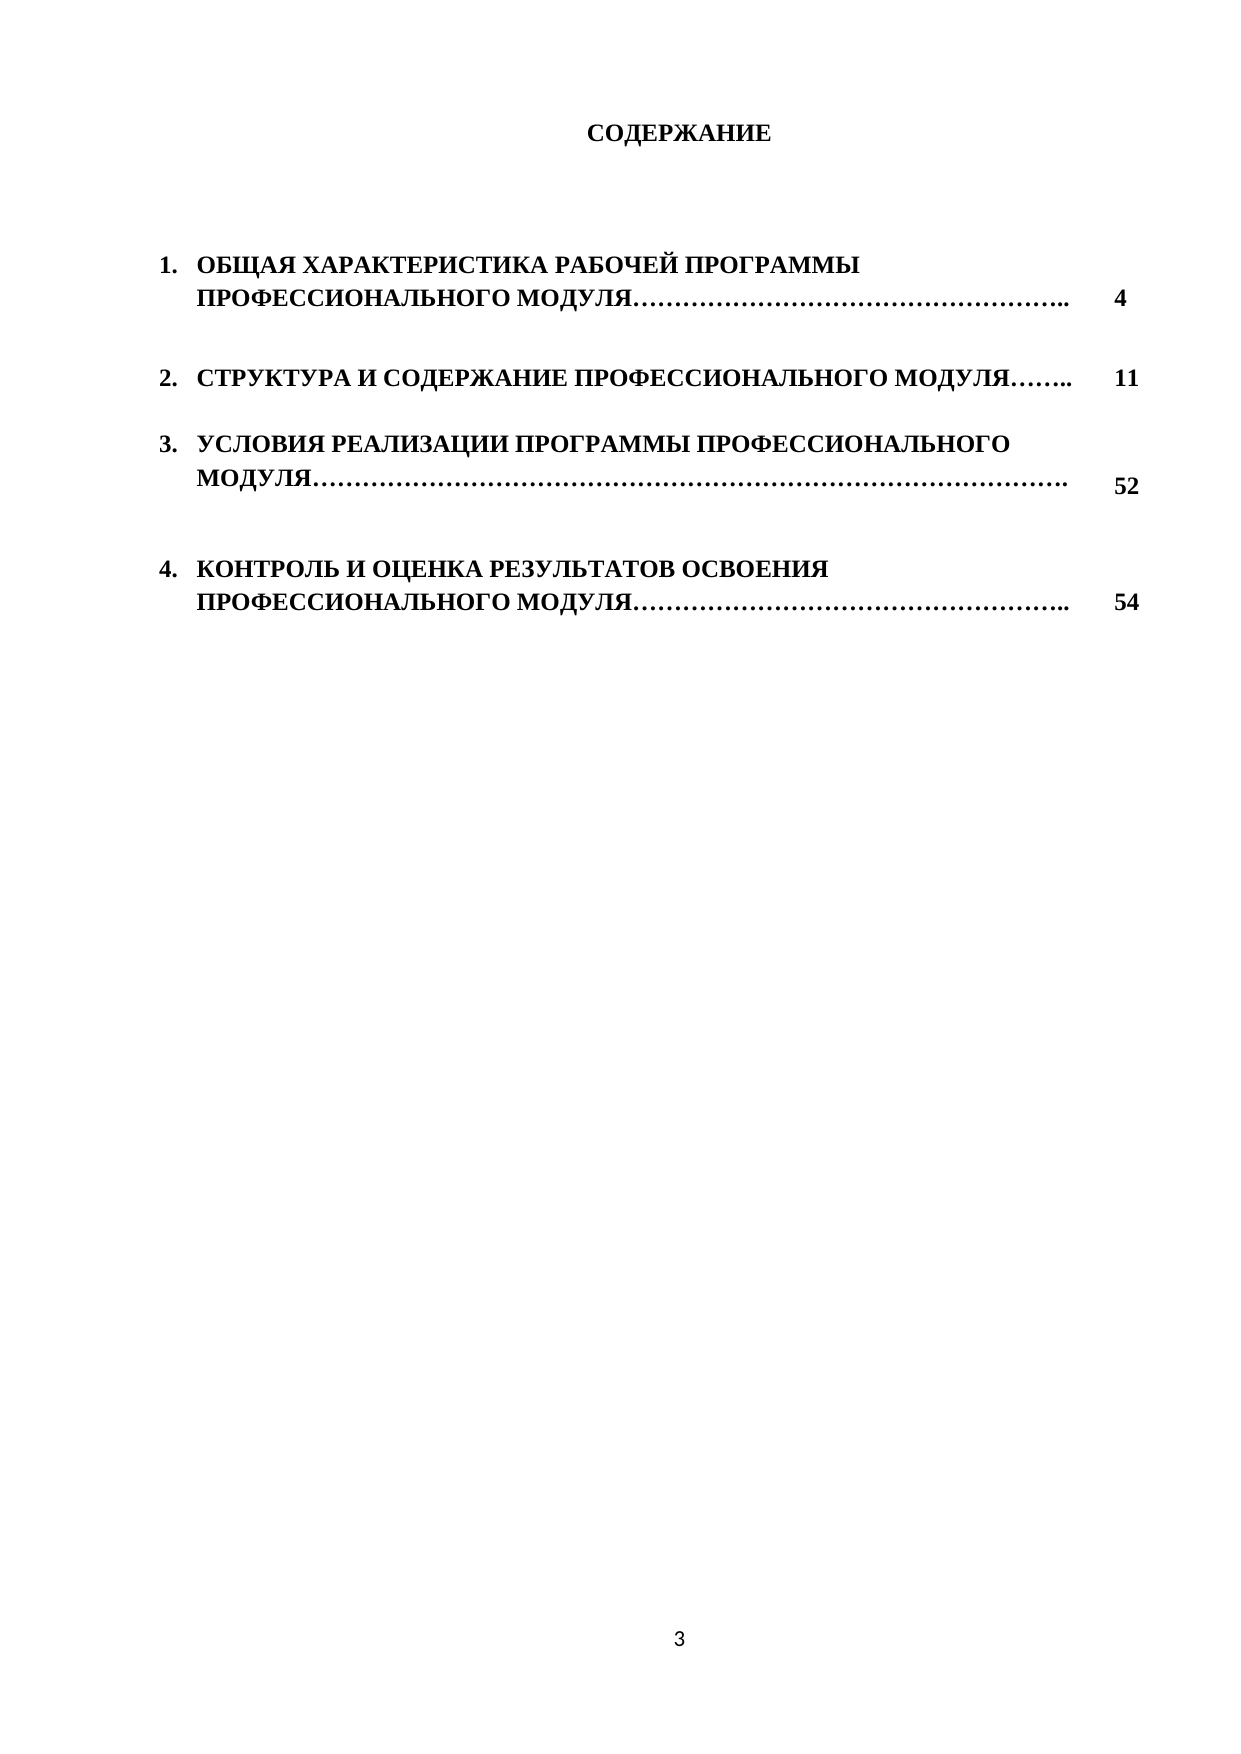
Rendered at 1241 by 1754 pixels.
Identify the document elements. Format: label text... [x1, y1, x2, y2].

table_cell КОНТРОЛЬ И ОЦЕНКА РЕЗУЛЬТАТОВ ОСВОЕНИЯ ПРОФЕССИОНАЛЬНОГО МОДУЛЯ…………………………………………….. [118, 554, 1103, 668]
table_header 4 [1103, 250, 1192, 363]
table_cell 54 [1103, 554, 1192, 668]
table_cell СТРУКТУРА И СОДЕРЖАНИЕ ПРОФЕССИОНАЛЬНОГО МОДУЛЯ…….. УСЛОВИЯ РЕАЛИЗАЦИИ ПРОГРАММЫ ПРОФЕССИОНАЛЬНОГО МОДУЛЯ………………………………………………………………………………. [118, 364, 1103, 554]
table_header ОБЩАЯ ХАРАКТЕРИСТИКА РАБОЧЕЙ ПРОГРАММЫ ПРОФЕССИОНАЛЬНОГО МОДУЛЯ…………………………………………….. [118, 250, 1103, 363]
table_cell 11 52 [1103, 364, 1192, 554]
text СОДЕРЖАНИЕ [177, 118, 1181, 147]
